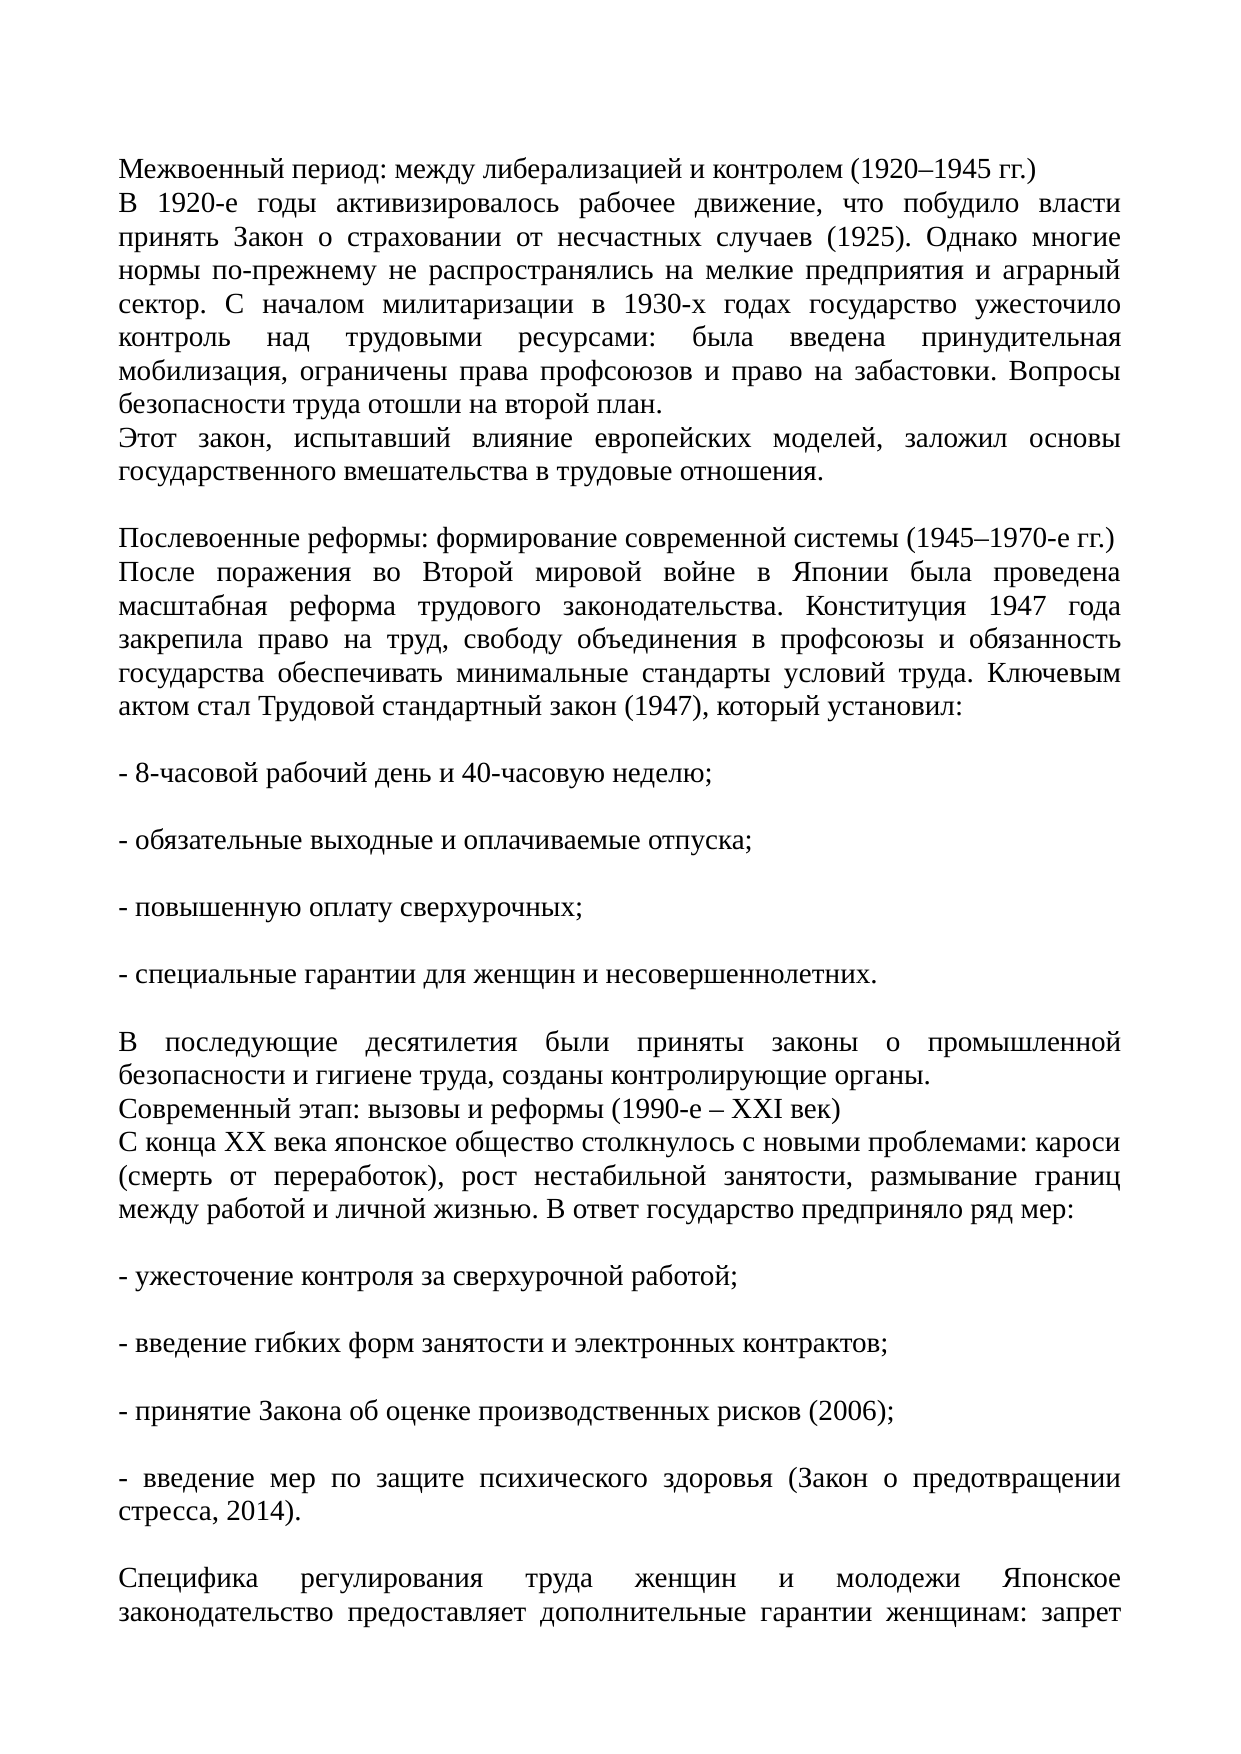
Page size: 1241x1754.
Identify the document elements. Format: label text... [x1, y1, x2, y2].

text - обязательные выходные и оплачиваемые отпуска; [118, 822, 1122, 856]
text После поражения во Второй мировой войне в Японии была проведена масштабная реформа трудового законодательства. Конституция 1947 года закрепила право на труд, свободу объединения в профсоюзы и обязанность государства обеспечивать минимальные стандарты условий труда. Ключевым актом стал Трудовой стандартный закон (1947), который установил: [118, 554, 1122, 722]
text - принятие Закона об оценке производственных рисков (2006); [118, 1393, 1122, 1426]
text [118, 1560, 1122, 1627]
text Послевоенные реформы: формирование современной системы (1945–1970-е гг.) [118, 521, 1122, 554]
text - введение мер по защите психического здоровья (Закон о предотвращении стресса, 2014). [118, 1460, 1122, 1527]
text Этот закон, испытавший влияние европейских моделей, заложил основы государственного вмешательства в трудовые отношения. [118, 420, 1122, 487]
text - введение гибких форм занятости и электронных контрактов; [118, 1326, 1122, 1359]
text В 1920-е годы активизировалось рабочее движение, что побудило власти принять Закон о страховании от несчастных случаев (1925). Однако многие нормы по-прежнему не распространялись на мелкие предприятия и аграрный сектор. С началом милитаризации в 1930-х годах государство ужесточило контроль над трудовыми ресурсами: была введена принудительная мобилизация, ограничены права профсоюзов и право на забастовки. Вопросы безопасности труда отошли на второй план. [118, 185, 1122, 420]
text - ужесточение контроля за сверхурочной работой; [118, 1258, 1122, 1292]
text - 8-часовой рабочий день и 40-часовую неделю; [118, 755, 1122, 789]
text В последующие десятилетия были приняты законы о промышленной безопасности и гигиене труда, созданы контролирующие органы. [118, 1024, 1122, 1091]
text Межвоенный период: между либерализацией и контролем (1920–1945 гг.) [118, 152, 1122, 185]
text С конца XX века японское общество столкнулось с новыми проблемами: кароси (смерть от переработок), рост нестабильной занятости, размывание границ между работой и личной жизнью. В ответ государство предприняло ряд мер: [118, 1124, 1122, 1225]
text - повышенную оплату сверхурочных; [118, 889, 1122, 923]
text Современный этап: вызовы и реформы (1990-е – XXI век) [118, 1091, 1122, 1124]
text - специальные гарантии для женщин и несовершеннолетних. [118, 957, 1122, 990]
